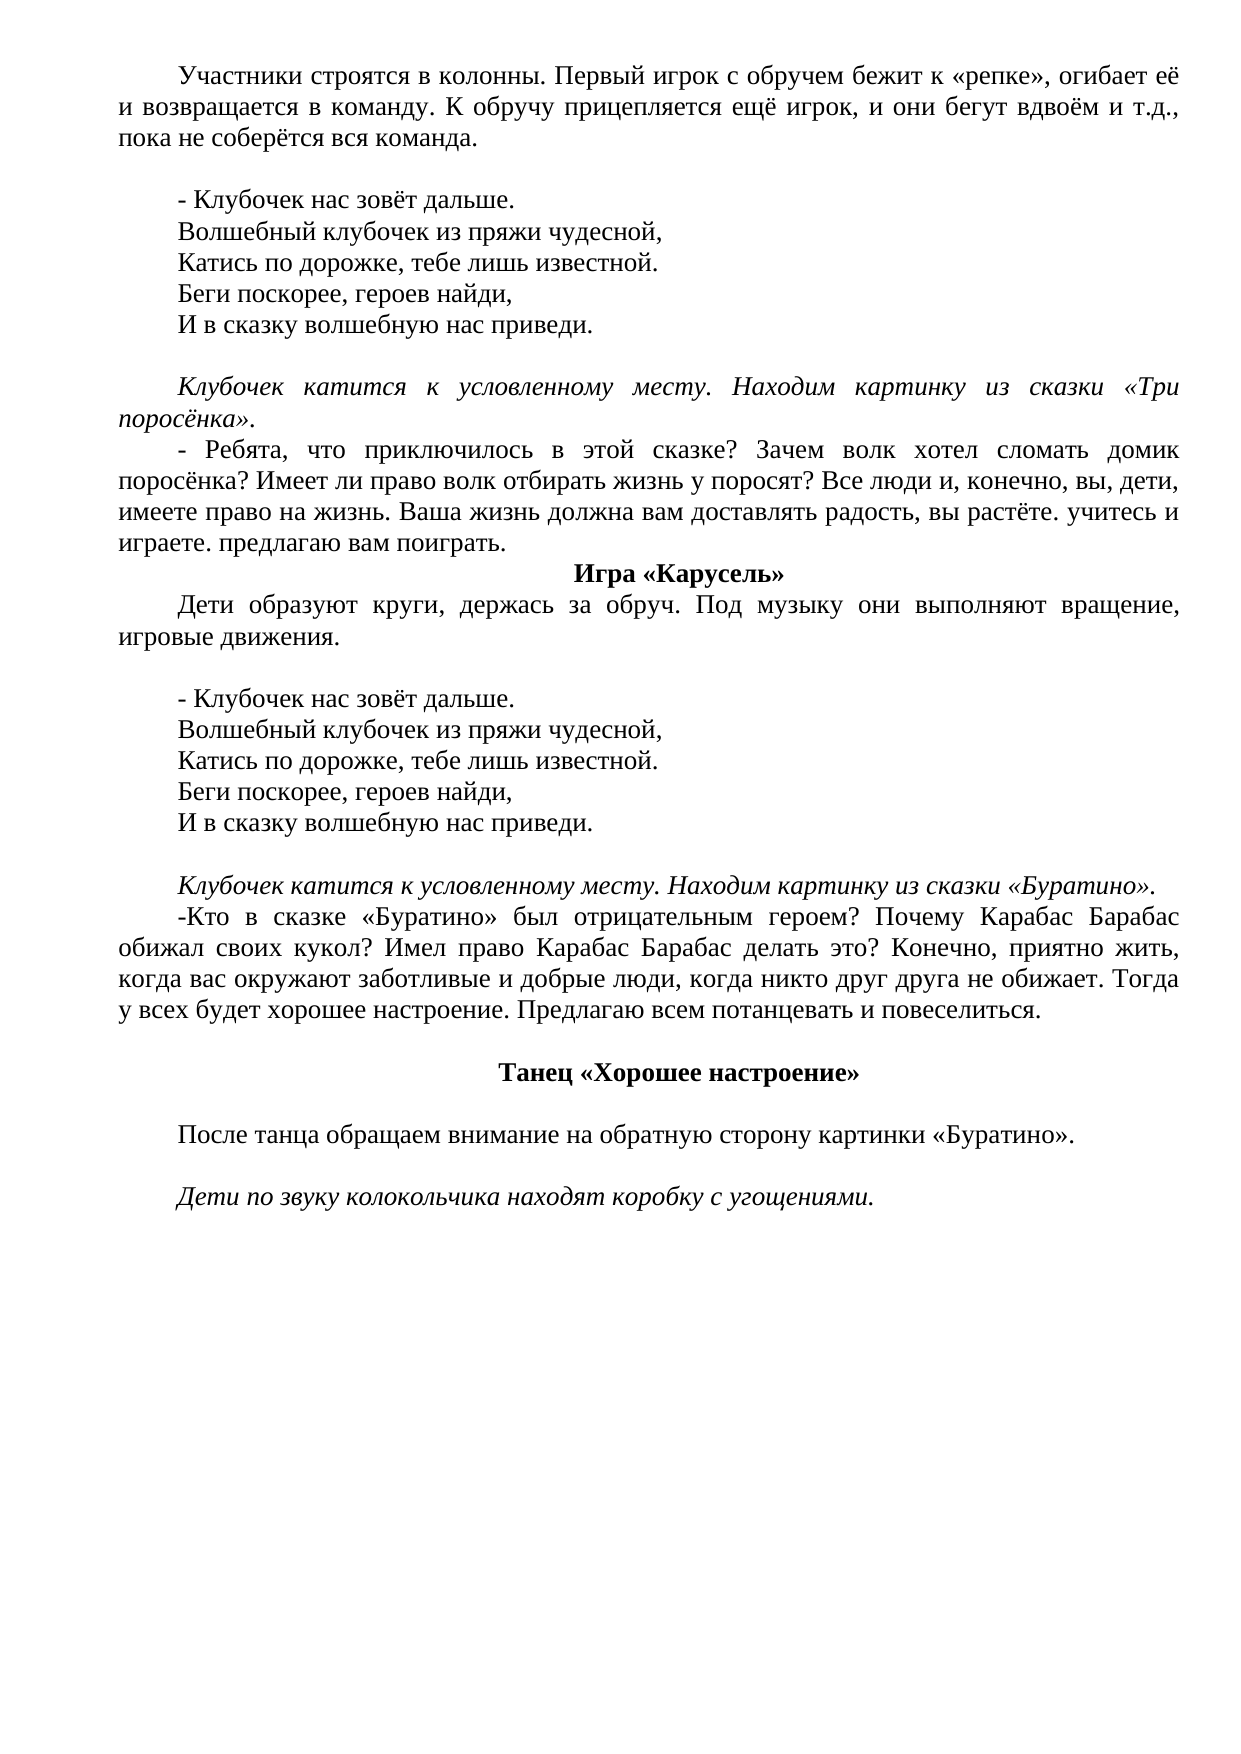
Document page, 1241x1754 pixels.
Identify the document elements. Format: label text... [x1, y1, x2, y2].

text - Клубочек нас зовёт дальше. [118, 682, 1181, 713]
text - Ребята, что приключилось в этой сказке? Зачем волк хотел сломать домик поросёнка? Имеет ли право волк отбирать жизнь у поросят? Все люди и, конечно, вы, дети, имеете право на жизнь. Ваша жизнь должна вам доставлять радость, вы растёте. учитесь и играете. предлагаю вам поиграть. [118, 433, 1181, 557]
text Клубочек катится к условленному месту. Находим картинку из сказки «Буратино». [118, 869, 1181, 900]
text Беги поскорее, героев найди, [118, 277, 1181, 308]
text После танца обращаем внимание на обратную сторону картинки «Буратино». [118, 1118, 1181, 1149]
text Беги поскорее, героев найди, [118, 775, 1181, 807]
text -Кто в сказке «Буратино» был отрицательным героем? Почему Карабас Барабас обижал своих кукол? Имел право Карабас Барабас делать это? Конечно, приятно жить, когда вас окружают заботливые и добрые люди, когда никто друг друга не обижает. Тогда у всех будет хорошее настроение. Предлагаю всем потанцевать и повеселиться. [118, 900, 1181, 1024]
text И в сказку волшебную нас приведи. [118, 308, 1181, 339]
text Клубочек катится к условленному месту. Находим картинку из сказки «Три поросёнка». [118, 371, 1181, 433]
text И в сказку волшебную нас приведи. [118, 807, 1181, 838]
text - Клубочек нас зовёт дальше. [118, 184, 1181, 215]
text Волшебный клубочек из пряжи чудесной, [118, 215, 1181, 246]
text Волшебный клубочек из пряжи чудесной, [118, 713, 1181, 744]
text Дети образуют круги, держась за обруч. Под музыку они выполняют вращение, игровые движения. [118, 588, 1181, 651]
text Участники строятся в колонны. Первый игрок с обручем бежит к «репке», огибает её и возвращается в команду. К обручу прицепляется ещё игрок, и они бегут вдвоём и т.д., пока не соберётся вся команда. [118, 59, 1181, 152]
text Игра «Карусель» [118, 557, 1181, 588]
text Катись по дорожке, тебе лишь известной. [118, 246, 1181, 277]
text Танец «Хорошее настроение» [118, 1056, 1181, 1087]
text Катись по дорожке, тебе лишь известной. [118, 744, 1181, 775]
text Дети по звуку колокольчика находят коробку с угощениями. [118, 1180, 1181, 1211]
